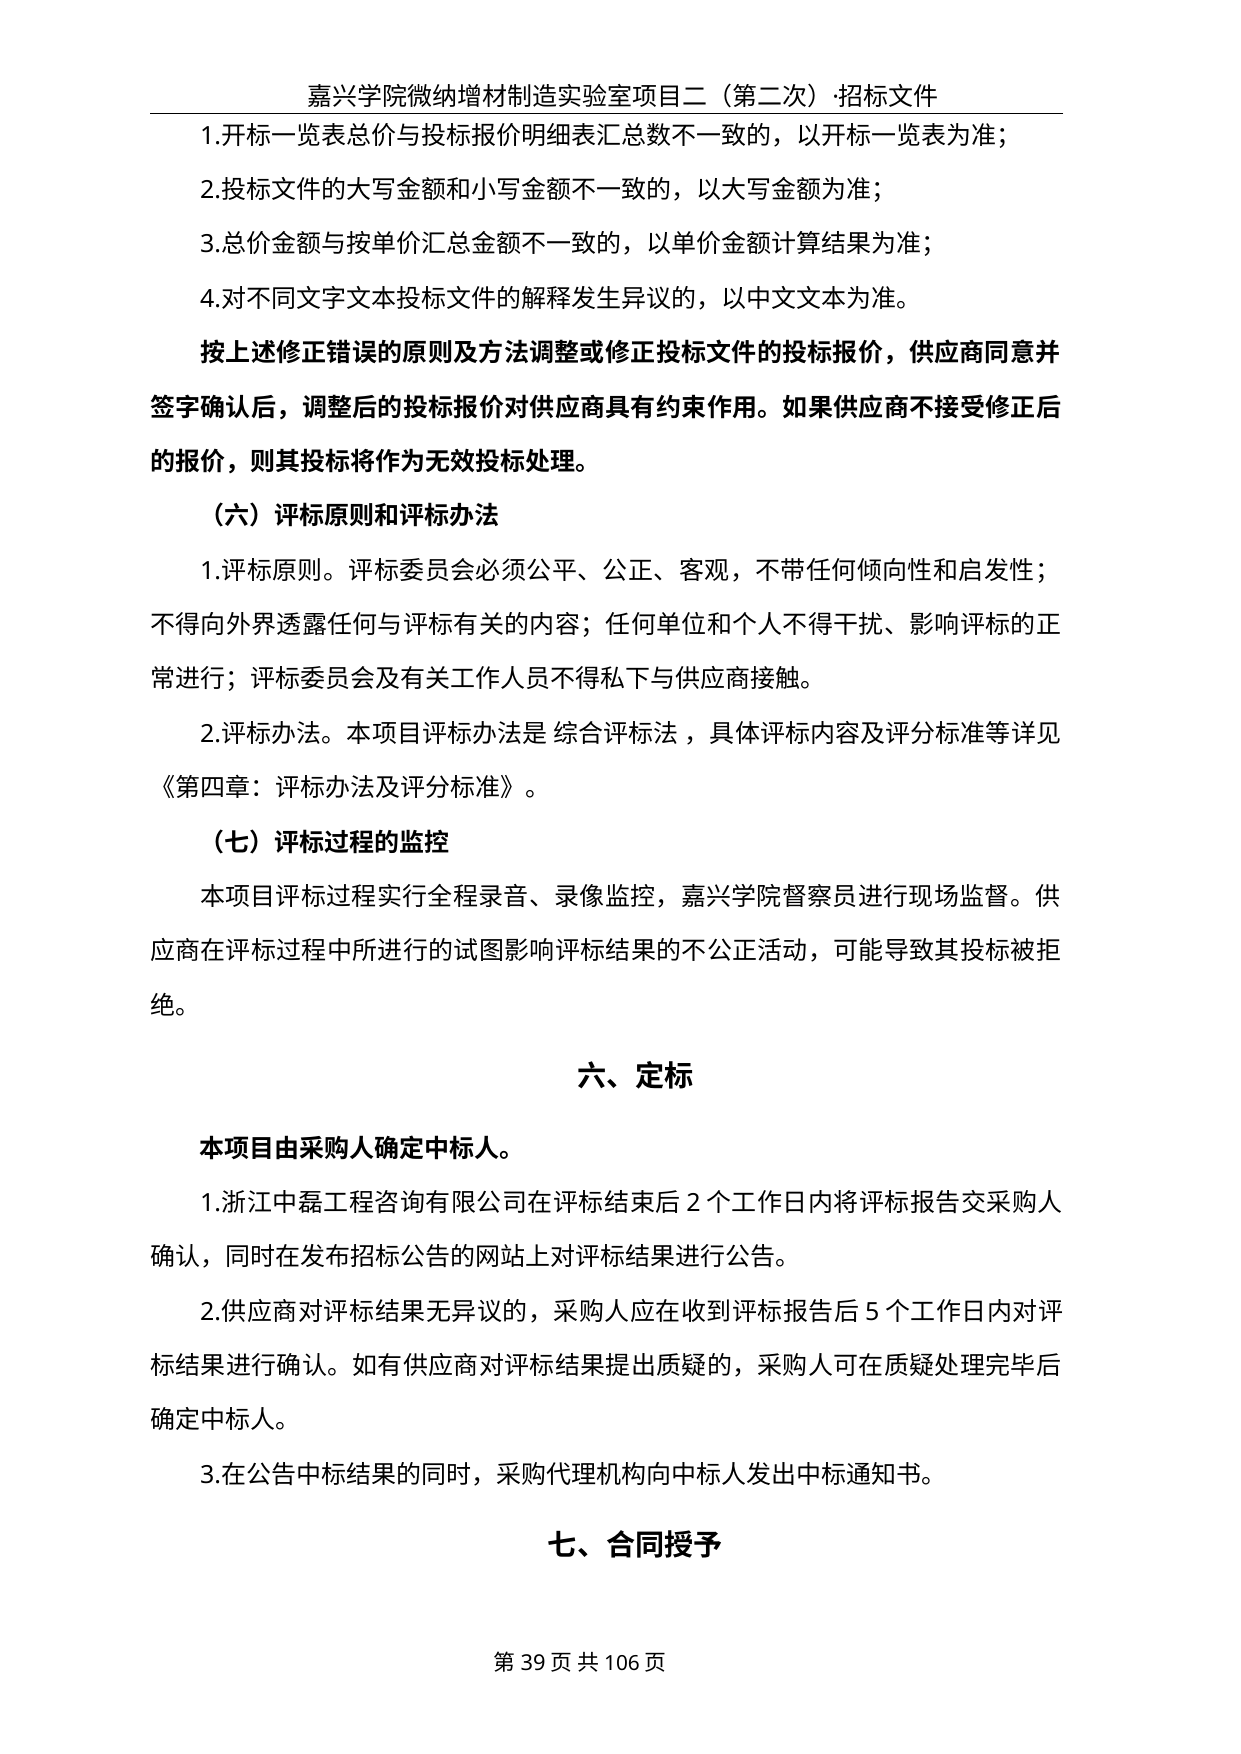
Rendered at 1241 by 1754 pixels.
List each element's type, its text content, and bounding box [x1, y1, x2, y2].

text 2.供应商对评标结果无异议的，采购人应在收到评标报告后5个工作日内对评标结果进行确认。如有供应商对评标结果提出质疑的，采购人可在质疑处理完毕后确定中标人。 [150, 1291, 1063, 1436]
text 1.开标一览表总价与投标报价明细表汇总数不一致的，以开标一览表为准； [150, 115, 1063, 151]
text 本项目评标过程实行全程录音、录像监控，嘉兴学院督察员进行现场监督。供应商在评标过程中所进行的试图影响评标结果的不公正活动，可能导致其投标被拒绝。 [150, 876, 1063, 1021]
text 3.总价金额与按单价汇总金额不一致的，以单价金额计算结果为准； [150, 224, 1063, 260]
text 七、合同授予 [150, 1521, 1063, 1563]
text 1.评标原则。评标委员会必须公平、公正、客观，不带任何倾向性和启发性；不得向外界透露任何与评标有关的内容；任何单位和个人不得干扰、影响评标的正常进行；评标委员会及有关工作人员不得私下与供应商接触。 [150, 550, 1063, 695]
text 3.在公告中标结果的同时，采购代理机构向中标人发出中标通知书。 [150, 1454, 1063, 1491]
text （七）评标过程的监控 [150, 822, 1063, 858]
text 2.评标办法。本项目评标办法是 综合评标法 ，具体评标内容及评分标准等详见《第四章：评标办法及评分标准》。 [150, 713, 1063, 804]
text （六）评标原则和评标办法 [150, 496, 1063, 532]
text 本项目由采购人确定中标人。 [150, 1128, 1063, 1164]
text 六、定标 [150, 1052, 1063, 1094]
text 按上述修正错误的原则及方法调整或修正投标文件的投标报价，供应商同意并签字确认后，调整后的投标报价对供应商具有约束作用。如果供应商不接受修正后的报价，则其投标将作为无效投标处理。 [150, 333, 1063, 478]
text 1.浙江中磊工程咨询有限公司在评标结束后2个工作日内将评标报告交采购人确认，同时在发布招标公告的网站上对评标结果进行公告。 [150, 1182, 1063, 1273]
text 2.投标文件的大写金额和小写金额不一致的，以大写金额为准； [150, 169, 1063, 206]
text 4.对不同文字文本投标文件的解释发生异议的，以中文文本为准。 [150, 278, 1063, 314]
